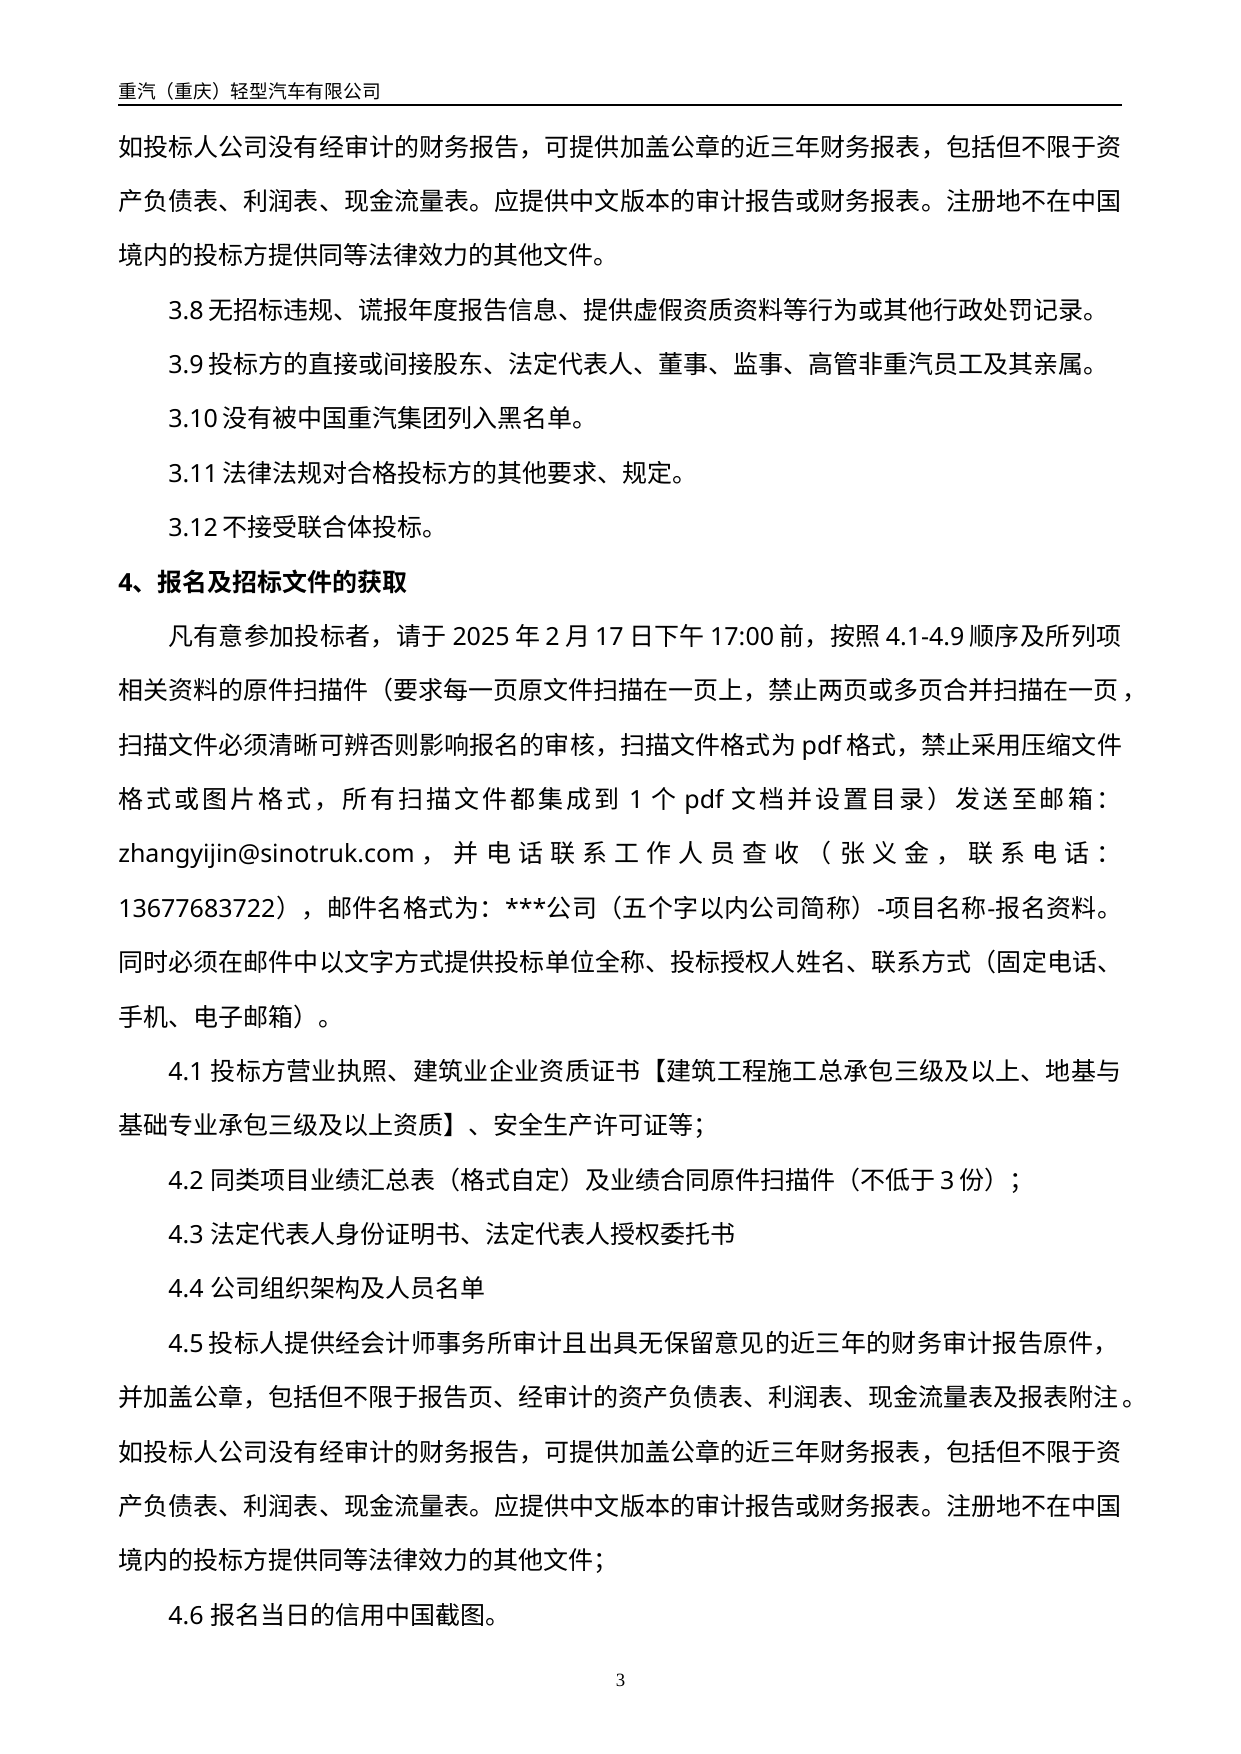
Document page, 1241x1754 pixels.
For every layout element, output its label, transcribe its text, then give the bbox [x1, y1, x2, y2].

text 凡有意参加投标者，请于2025年2月17日下午17:00前，按照4.1-4.9顺序及所列项相关资料的原件扫描件（要求每一页原文件扫描在一页上，禁止两页或多页合并扫描在一页，扫描文件必须清晰可辨否则影响报名的审核，扫描文件格式为pdf格式，禁止采用压缩文件格式或图片格式，所有扫描文件都集成到1个pdf文档并设置目录）发送至邮箱：zhangyijin@sinotruk.com，并电话联系工作人员查收（张义金，联系电话：13677683722），邮件名格式为：***公司（五个字以内公司简称）-项目名称-报名资料。同时必须在邮件中以文字方式提供投标单位全称、投标授权人姓名、联系方式（固定电话、手机、电子邮箱）。 [118, 616, 1122, 1033]
text 4.4 公司组织架构及人员名单 [118, 1269, 1122, 1305]
text 3.10没有被中国重汽集团列入黑名单。 [118, 399, 1122, 435]
text 4.1 投标方营业执照、建筑业企业资质证书【建筑工程施工总承包三级及以上、地基与基础专业承包三级及以上资质】、安全生产许可证等； [118, 1051, 1122, 1142]
text 4.5投标人提供经会计师事务所审计且出具无保留意见的近三年的财务审计报告原件，并加盖公章，包括但不限于报告页、经审计的资产负债表、利润表、现金流量表及报表附注。如投标人公司没有经审计的财务报告，可提供加盖公章的近三年财务报表，包括但不限于资产负债表、利润表、现金流量表。应提供中文版本的审计报告或财务报表。注册地不在中国境内的投标方提供同等法律效力的其他文件； [118, 1323, 1122, 1577]
text 3.12不接受联合体投标。 [118, 508, 1122, 544]
text 3.8无招标违规、谎报年度报告信息、提供虚假资质资料等行为或其他行政处罚记录。 [118, 290, 1122, 326]
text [118, 127, 1122, 272]
text 4.6 报名当日的信用中国截图。 [118, 1595, 1122, 1631]
text 4.2 同类项目业绩汇总表（格式自定）及业绩合同原件扫描件（不低于3份）； [118, 1160, 1122, 1196]
text 3.9投标方的直接或间接股东、法定代表人、董事、监事、高管非重汽员工及其亲属。 [118, 344, 1122, 381]
text 3.11法律法规对合格投标方的其他要求、规定。 [118, 453, 1122, 489]
text 4.3 法定代表人身份证明书、法定代表人授权委托书 [118, 1214, 1122, 1251]
text 4、报名及招标文件的获取 [118, 562, 1122, 598]
